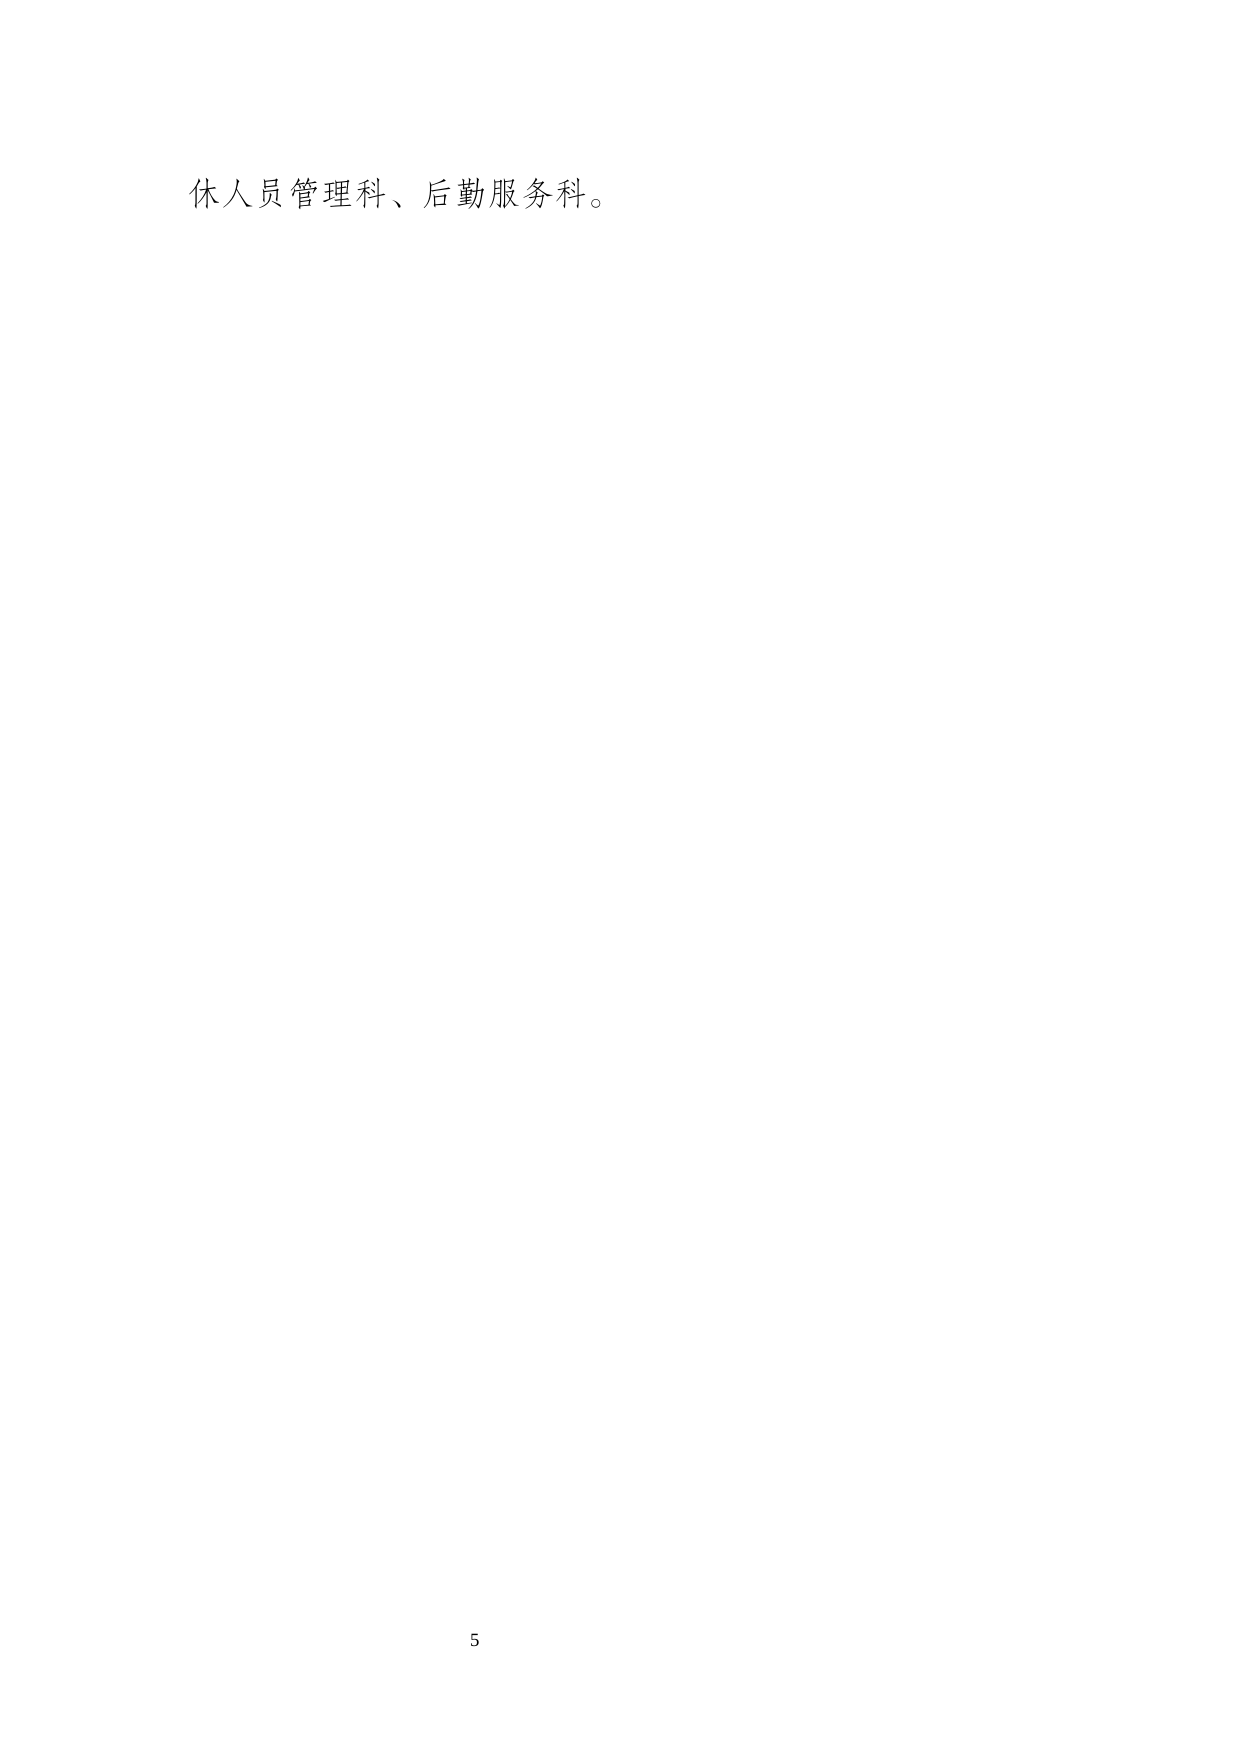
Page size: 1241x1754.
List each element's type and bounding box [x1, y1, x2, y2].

text [187, 162, 1053, 227]
